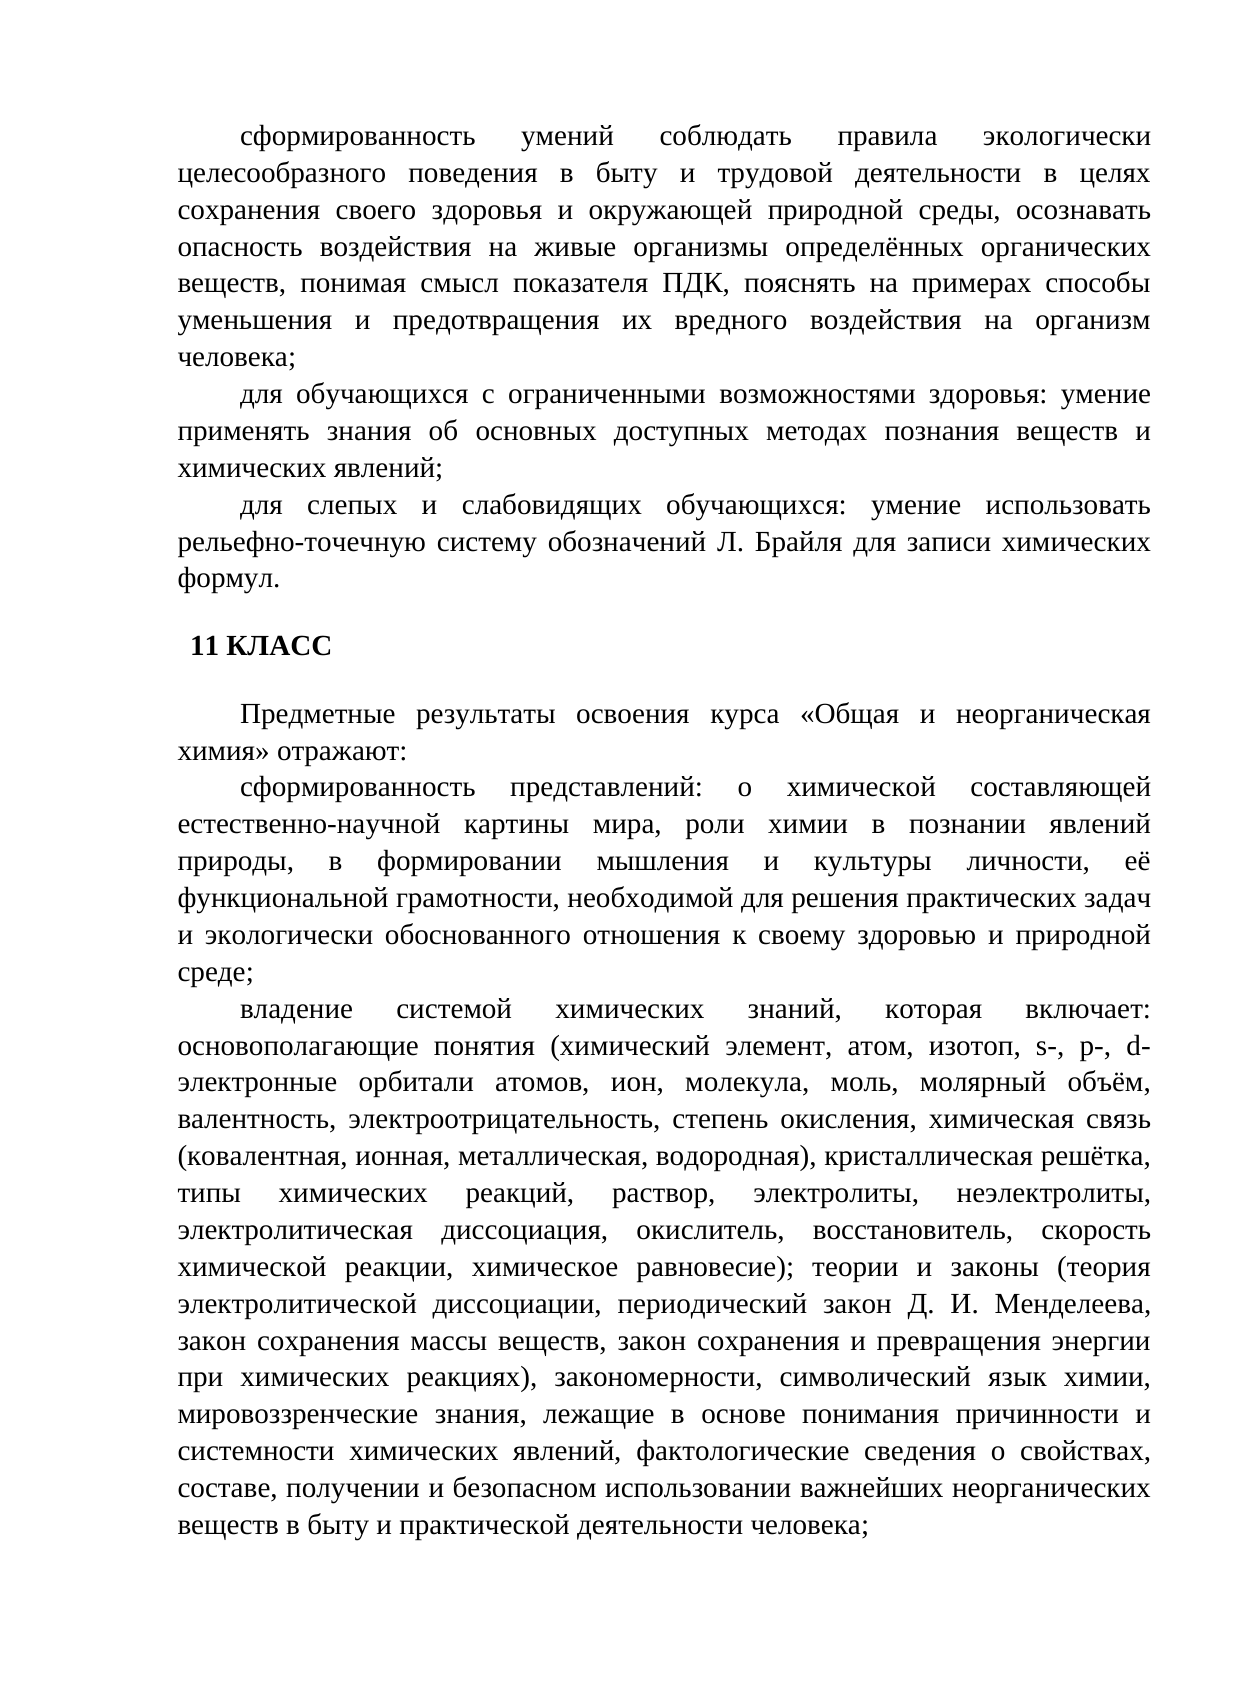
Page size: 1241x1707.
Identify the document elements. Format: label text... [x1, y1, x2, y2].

text для слепых и слабовидящих обучающихся: умение использовать рельефно-точечную систему обозначений Л. Брайля для записи химических формул. [177, 487, 1152, 594]
text сформированность умений соблюдать правила экологически целесообразного поведения в быту и трудовой деятельности в целях сохранения своего здоровья и окружающей природной среды, осознавать опасность воздействия на живые организмы определённых органических веществ, понимая смысл показателя ПДК, пояснять на примерах способы уменьшения и предотвращения их вредного воздействия на организм человека; [177, 118, 1152, 373]
text Предметные результаты освоения курса «Общая и неорганическая химия» отражают: [177, 696, 1152, 766]
text для обучающихся с ограниченными возможностями здоровья: умение применять знания об основных доступных методах познания веществ и химических явлений; [177, 376, 1152, 483]
text 11 КЛАСС [190, 628, 1152, 662]
text сформированность представлений: о химической составляющей естественно-научной картины мира, роли химии в познании явлений природы, в формировании мышления и культуры личности, её функциональной грамотности, необходимой для решения практических задач и экологически обоснованного отношения к своему здоровью и природной среде; [177, 769, 1152, 987]
text владение системой химических знаний, которая включает: основополагающие понятия (химический элемент, атом, изотоп, s-, p-, d- электронные орбитали атомов, ион, молекула, моль, молярный объём, валентность, электроотрицательность, степень окисления, химическая связь (ковалентная, ионная, металлическая, водородная), кристаллическая решётка, типы химических реакций, раствор, электролиты, неэлектролиты, электролитическая диссоциация, окислитель, восстановитель, скорость химической реакции, химическое равновесие); теории и законы (теория электролитической диссоциации, периодический закон Д. И. Менделеева, закон сохранения массы веществ, закон сохранения и превращения энергии при химических реакциях), закономерности, символический язык химии, мировоззренческие знания, лежащие в основе понимания причинности и системности химических явлений, фактологические сведения о свойствах, составе, получении и безопасном использовании важнейших неорганических веществ в быту и практической деятельности человека; [177, 991, 1152, 1541]
